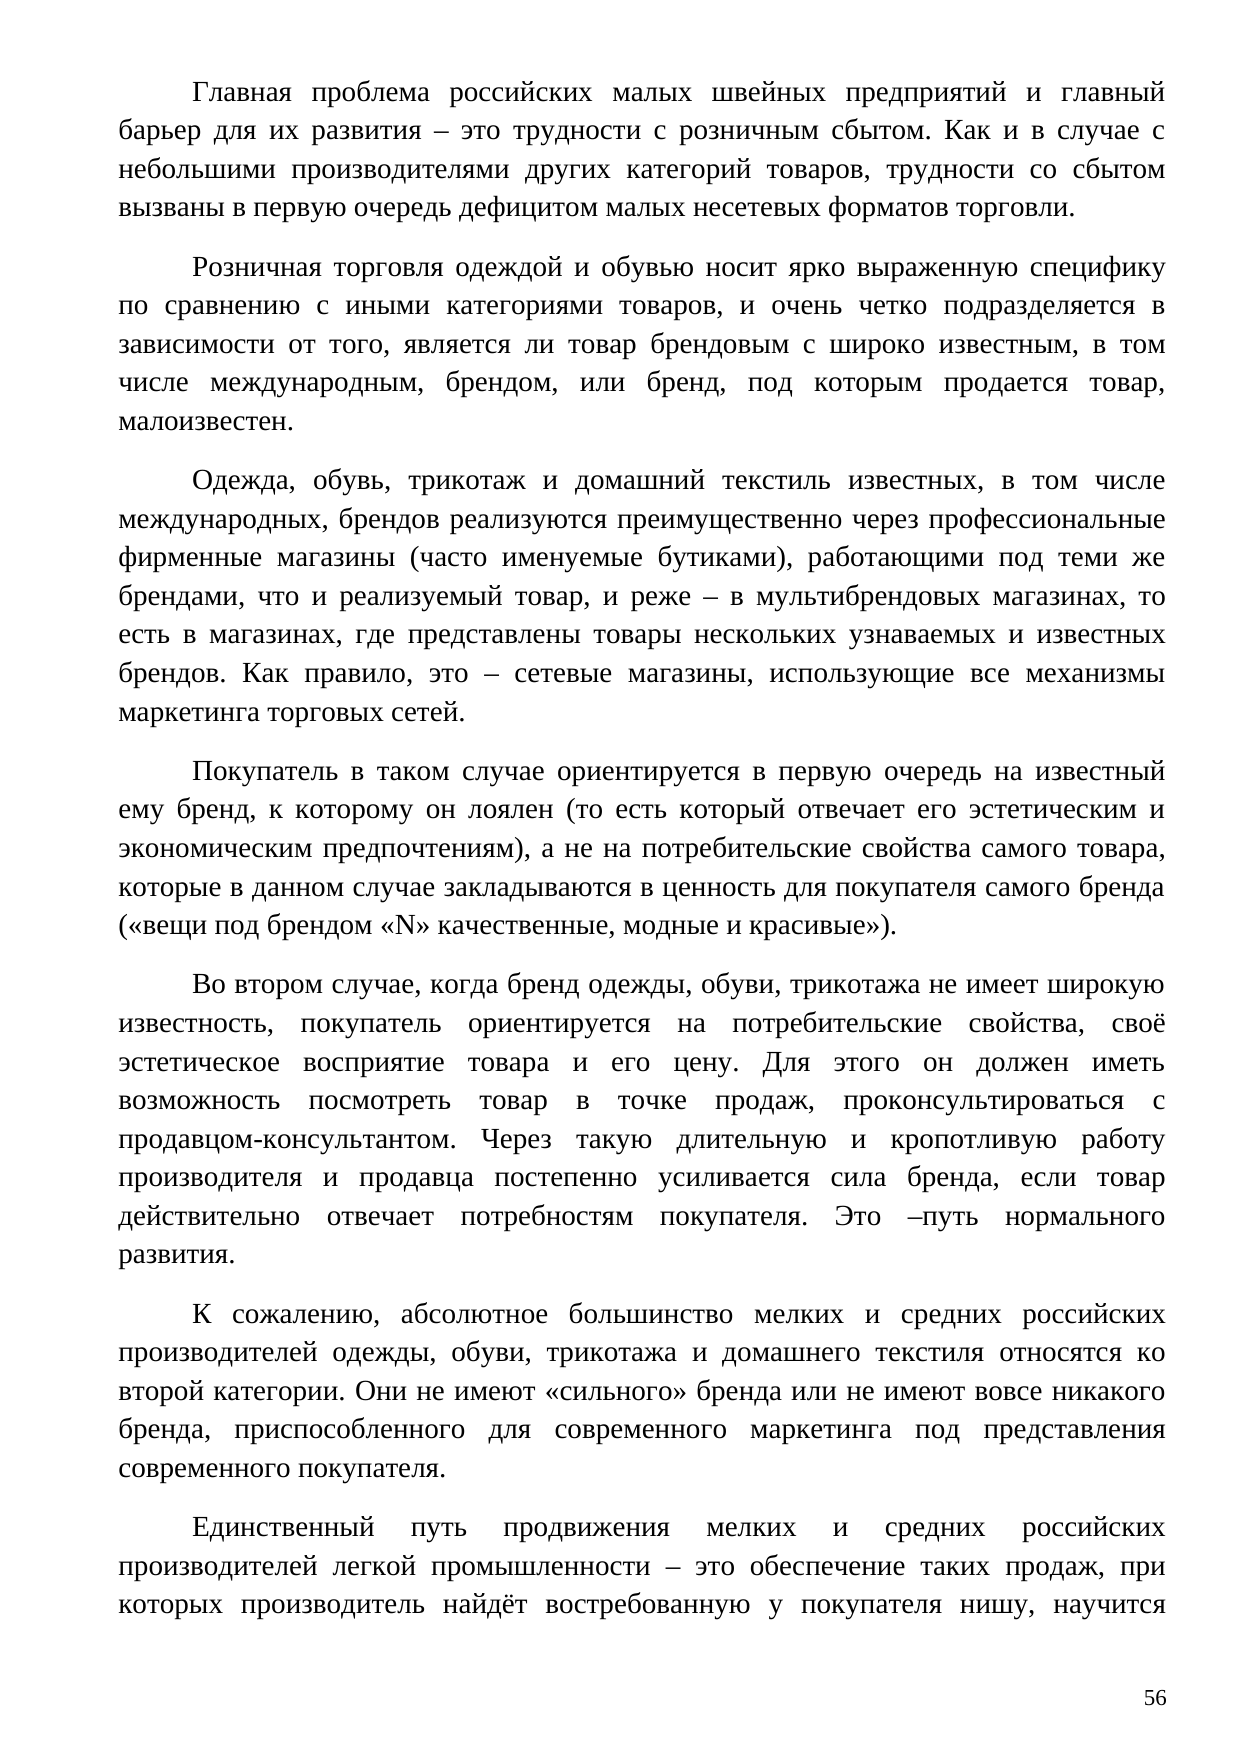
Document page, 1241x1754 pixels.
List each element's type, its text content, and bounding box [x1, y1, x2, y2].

text Розничная торговля одеждой и обувью носит ярко выраженную специфику по сравнению с иными категориями товаров, и очень четко подразделяется в зависимости от того, является ли товар брендовым с широко известным, в том числе международным, брендом, или бренд, под которым продается товар, малоизвестен. [118, 249, 1167, 437]
text Покупатель в таком случае ориентируется в первую очередь на известный ему бренд, к которому он лоялен (то есть который отвечает его эстетическим и экономическим предпочтениям), а не на потребительские свойства самого товара, которые в данном случае закладываются в ценность для покупателя самого бренда («вещи под брендом «N» качественные, модные и красивые»). [118, 753, 1167, 941]
text Одежда, обувь, трикотаж и домашний текстиль известных, в том числе международных, брендов реализуются преимущественно через профессиональные фирменные магазины (часто именуемые бутиками), работающими под теми же брендами, что и реализуемый товар, и реже – в мультибрендовых магазинах, то есть в магазинах, где представлены товары нескольких узнаваемых и известных брендов. Как правило, это – сетевые магазины, использующие все механизмы маркетинга торговых сетей. [118, 462, 1167, 727]
text Главная проблема российских малых швейных предприятий и главный барьер для их развития – это трудности с розничным сбытом. Как и в случае с небольшими производителями других категорий товаров, трудности со сбытом вызваны в первую очередь дефицитом малых несетевых форматов торговли. [118, 74, 1167, 223]
text К сожалению, абсолютное большинство мелких и средних российских производителей одежды, обуви, трикотажа и домашнего текстиля относятся ко второй категории. Они не имеют «сильного» бренда или не имеют вовсе никакого бренда, приспособленного для современного маркетинга под представления современного покупателя. [118, 1296, 1167, 1483]
text Во втором случае, когда бренд одежды, обуви, трикотажа не имеет широкую известность, покупатель ориентируется на потребительские свойства, своё эстетическое восприятие товара и его цену. Для этого он должен иметь возможность посмотреть товар в точке продаж, проконсультироваться с продавцом-консультантом. Через такую длительную и кропотливую работу производителя и продавца постепенно усиливается сила бренда, если товар действительно отвечает потребностям покупателя. Это –путь нормального развития. [118, 967, 1167, 1270]
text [118, 1509, 1167, 1620]
